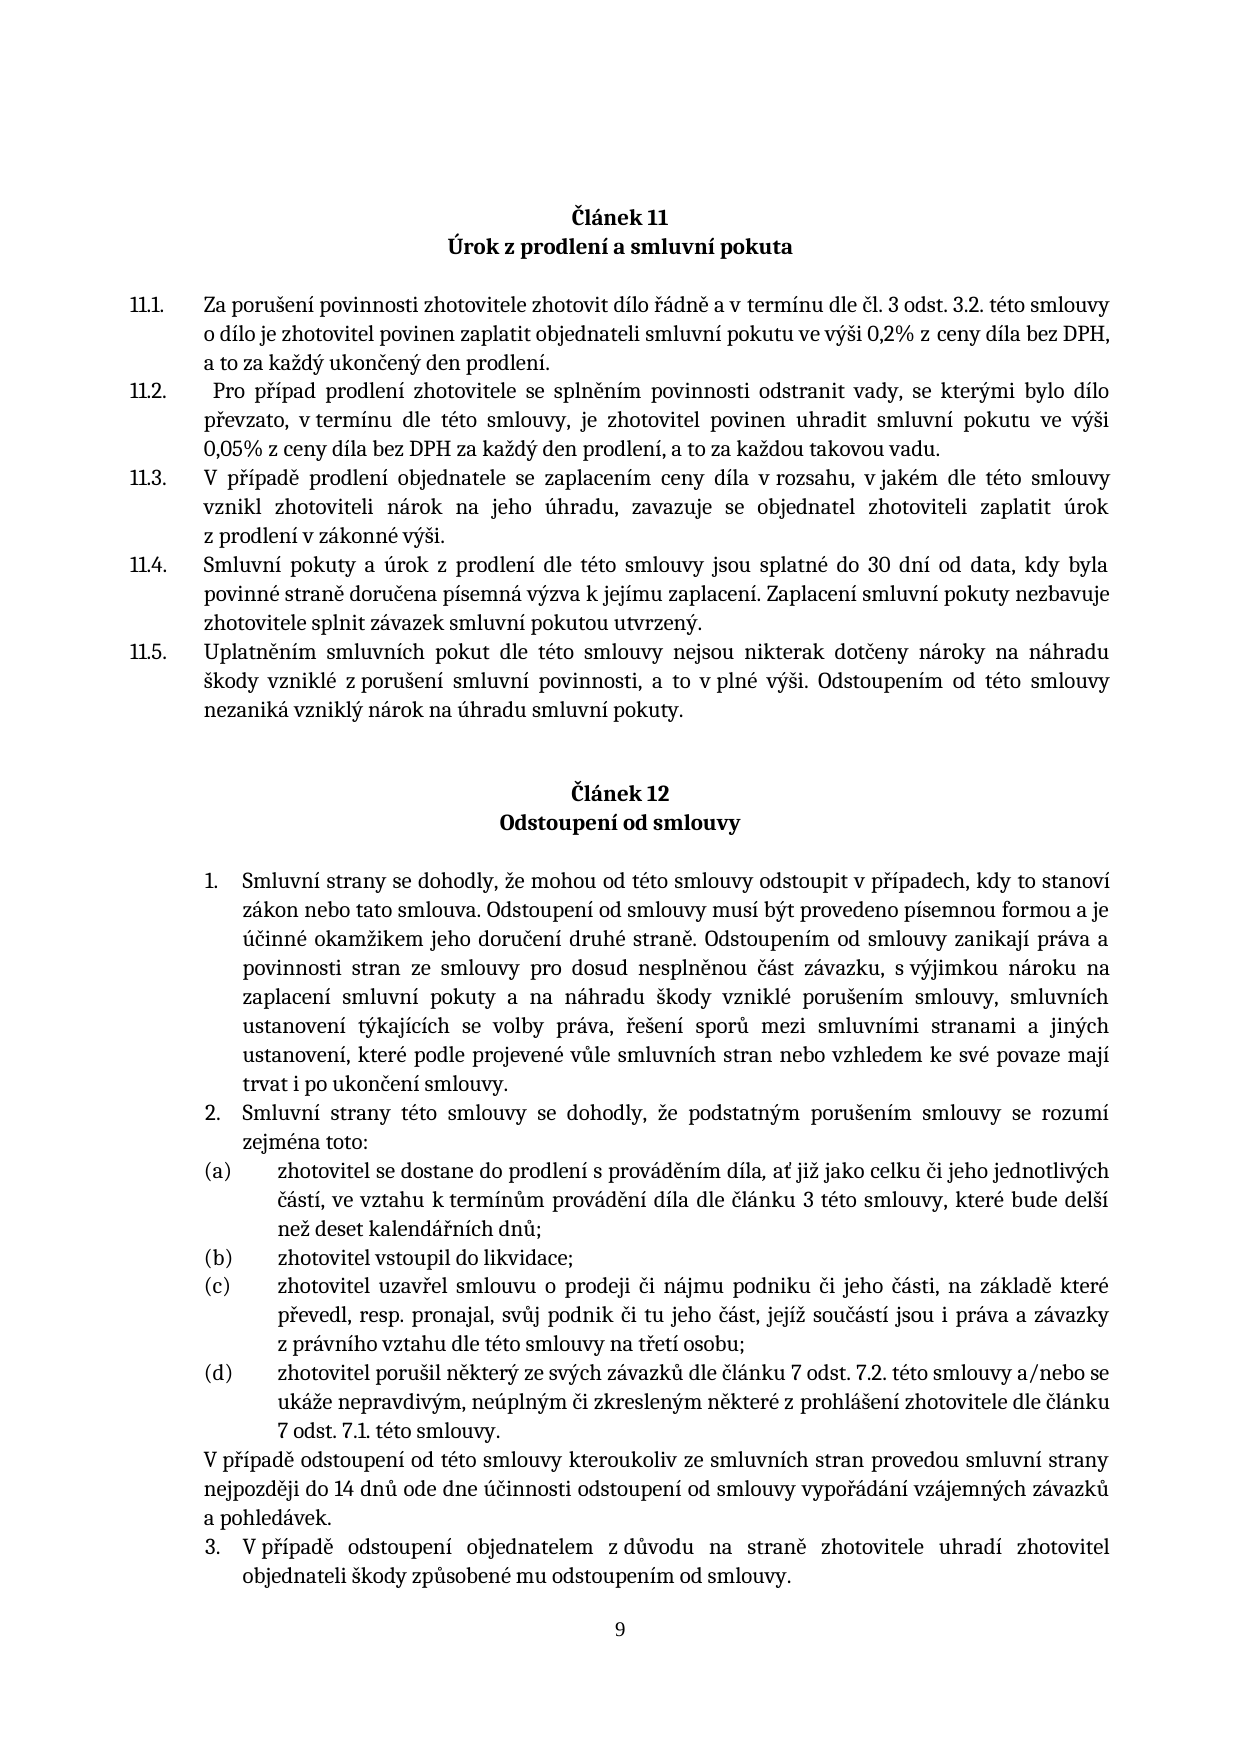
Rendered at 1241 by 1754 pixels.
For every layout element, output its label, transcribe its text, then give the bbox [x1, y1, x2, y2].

list Smluvní strany této smlouvy se dohodly, že podstatným porušením smlouvy se rozumí zejména toto: [205, 1099, 1110, 1155]
list Smluvní strany se dohodly, že mohou od této smlouvy odstoupit v případech, kdy to stanoví zákon nebo tato smlouva. Odstoupení od smlouvy musí být provedeno písemnou formou a je účinné okamžikem jeho doručení druhé straně. Odstoupením od smlouvy zanikají práva a povinnosti stran ze smlouvy pro dosud nesplněnou část závazku, s výjimkou nároku na zaplacení smluvní pokuty a na náhradu škody vzniklé porušením smlouvy, smluvních ustanovení týkajících se volby práva, řešení sporů mezi smluvními stranami a jiných ustanovení, které podle projevené vůle smluvních stran nebo vzhledem ke své povaze mají trvat i po ukončení smlouvy. [205, 868, 1110, 1097]
text 11.2. Pro případ prodlení zhotovitele se splněním povinnosti odstranit vady, se kterými bylo dílo převzato, v termínu dle této smlouvy, je zhotovitel povinen uhradit smluvní pokutu ve výši 0,05% z ceny díla bez DPH za každý den prodlení, a to za každou takovou vadu. [130, 378, 1110, 462]
text Odstoupení od smlouvy [130, 810, 1110, 836]
text 11.3. V případě prodlení objednatele se zaplacením ceny díla v rozsahu, v jakém dle této smlouvy vznikl zhotoviteli nárok na jeho úhradu, zavazuje se objednatel zhotoviteli zaplatit úrok z prodlení v zákonné výši. [130, 465, 1110, 549]
text Článek 11 [130, 204, 1110, 231]
text 11.4. Smluvní pokuty a úrok z prodlení dle této smlouvy jsou splatné do 30 dní od data, kdy byla povinné straně doručena písemná výzva k jejímu zaplacení. Zaplacení smluvní pokuty nezbavuje zhotovitele splnit závazek smluvní pokutou utvrzený. [130, 552, 1110, 636]
text V případě odstoupení od této smlouvy kteroukoliv ze smluvních stran provedou smluvní strany nejpozději do 14 dnů ode dne účinnosti odstoupení od smlouvy vypořádání vzájemných závazků a pohledávek. [203, 1447, 1110, 1531]
text Článek 12 [130, 781, 1110, 807]
list V případě odstoupení objednatelem z důvodu na straně zhotovitele uhradí zhotovitel objednateli škody způsobené mu odstoupením od smlouvy. [205, 1534, 1110, 1589]
text (b) zhotovitel vstoupil do likvidace; [204, 1244, 1110, 1271]
text Úrok z prodlení a smluvní pokuta [130, 233, 1110, 260]
text (d) zhotovitel porušil některý ze svých závazků dle článku 7 odst. 7.2. této smlouvy a/nebo se ukáže nepravdivým, neúplným či zkresleným některé z prohlášení zhotovitele dle článku 7 odst. 7.1. této smlouvy. [204, 1360, 1110, 1444]
text 11.5. Uplatněním smluvních pokut dle této smlouvy nejsou nikterak dotčeny nároky na náhradu škody vzniklé z porušení smluvní povinnosti, a to v plné výši. Odstoupením od této smlouvy nezaniká vzniklý nárok na úhradu smluvní pokuty. [130, 639, 1110, 723]
text 11.1. Za porušení povinnosti zhotovitele zhotovit dílo řádně a v termínu dle čl. 3 odst. 3.2. této smlouvy o dílo je zhotovitel povinen zaplatit objednateli smluvní pokutu ve výši 0,2% z ceny díla bez DPH, a to za každý ukončený den prodlení. [130, 291, 1110, 376]
text (c) zhotovitel uzavřel smlouvu o prodeji či nájmu podniku či jeho části, na základě které převedl, resp. pronajal, svůj podnik či tu jeho část, jejíž součástí jsou i práva a závazky z právního vztahu dle této smlouvy na třetí osobu; [204, 1273, 1110, 1358]
text (a) zhotovitel se dostane do prodlení s prováděním díla, ať již jako celku či jeho jednotlivých částí, ve vztahu k termínům provádění díla dle článku 3 této smlouvy, které bude delší než deset kalendářních dnů; [204, 1157, 1110, 1242]
